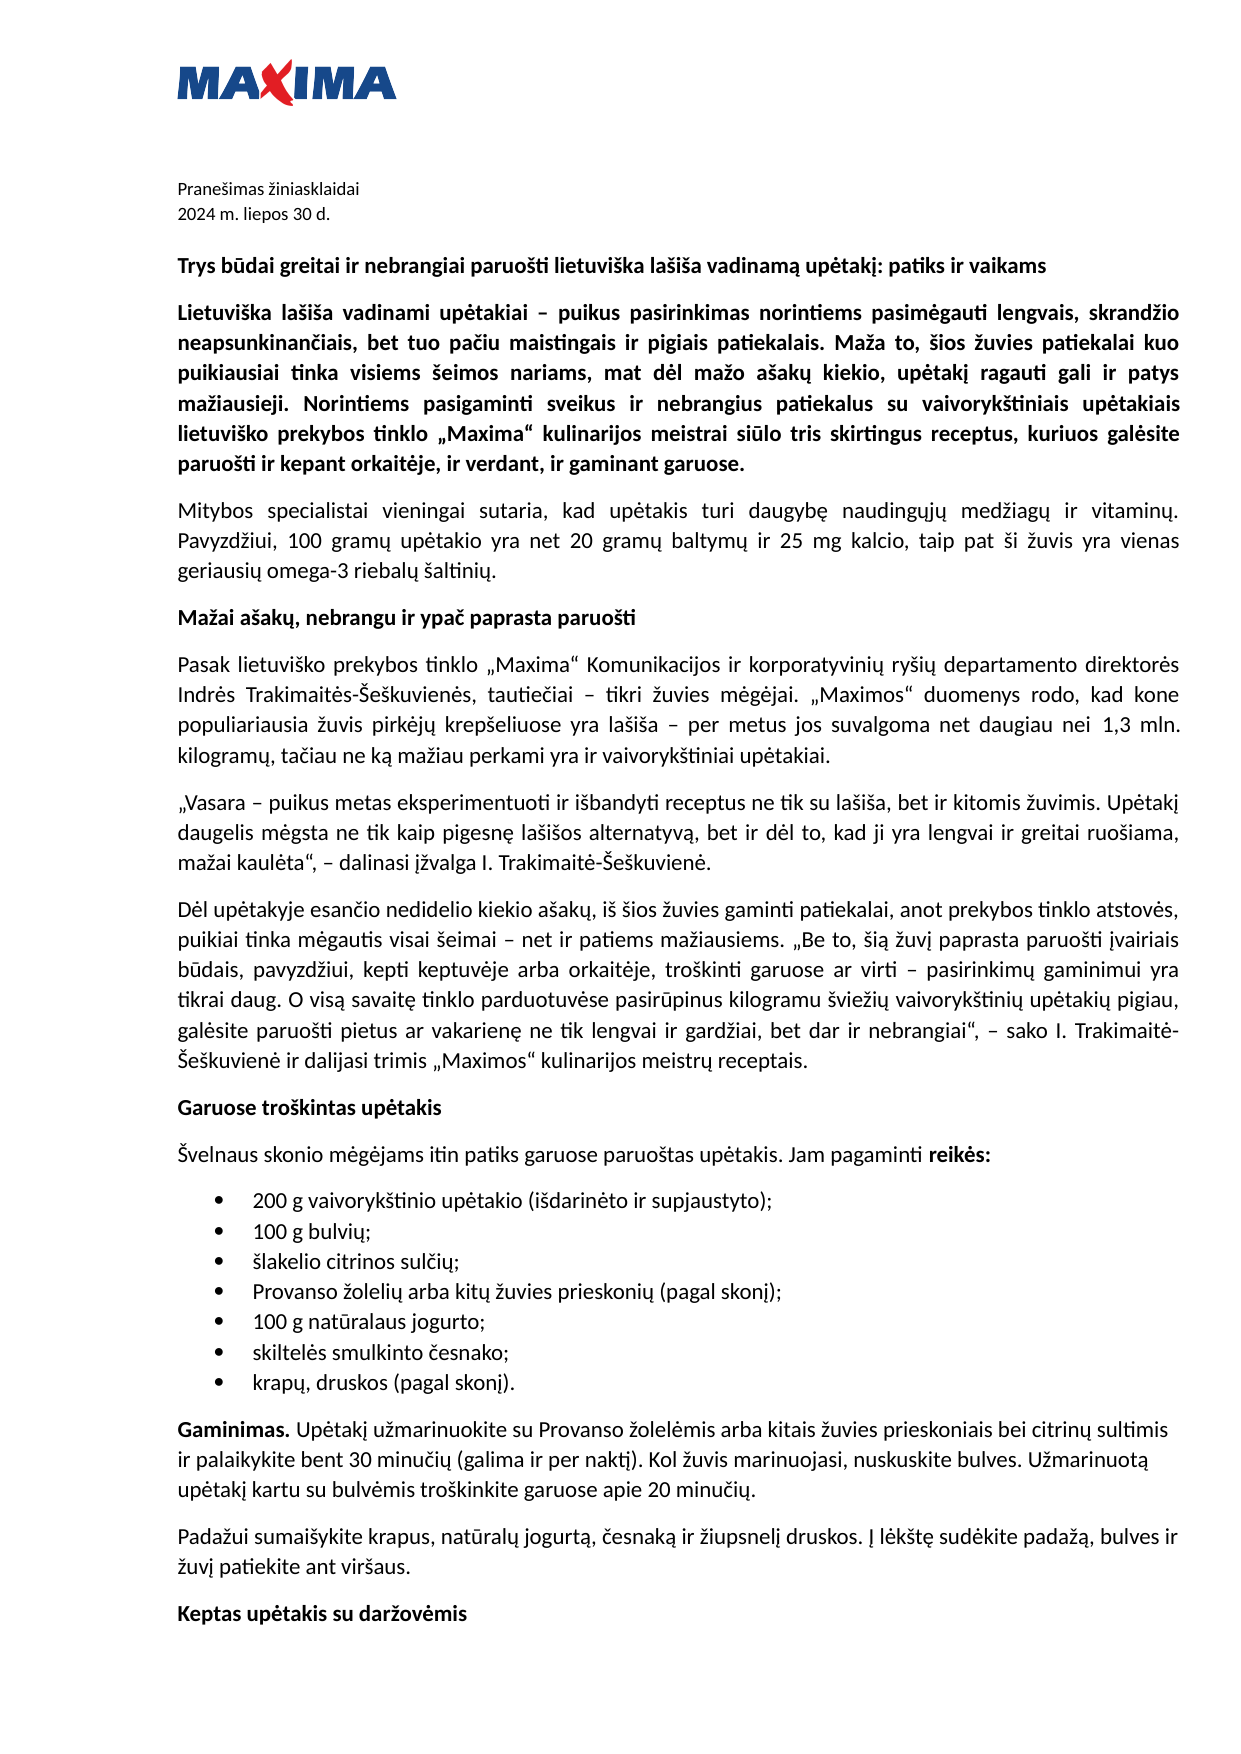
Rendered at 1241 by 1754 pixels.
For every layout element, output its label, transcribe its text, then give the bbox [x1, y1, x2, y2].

text Garuose troškintas upėtakis [177, 1093, 1181, 1121]
list 200 g vaivorykštinio upėtakio (išdarinėto ir supjaustyto); [215, 1187, 1181, 1215]
text Trys būdai greitai ir nebrangiai paruošti lietuviška lašiša vadinamą upėtakį: patiks ir vaikams [177, 251, 1181, 279]
text Mitybos specialistai vieningai sutaria, kad upėtakis turi daugybę naudingųjų medžiagų ir vitaminų. Pavyzdžiui, 100 gramų upėtakio yra net 20 gramų baltymų ir 25 mg kalcio, taip pat ši žuvis yra vienas geriausių omega-3 riebalų šaltinių. [177, 496, 1181, 584]
list Provanso žolelių arba kitų žuvies prieskonių (pagal skonį); [215, 1277, 1181, 1305]
text Lietuviška lašiša vadinami upėtakiai – puikus pasirinkimas norintiems pasimėgauti lengvais, skrandžio neapsunkinančiais, bet tuo pačiu maistingais ir pigiais patiekalais. Maža to, šios žuvies patiekalai kuo puikiausiai tinka visiems šeimos nariams, mat dėl mažo ašakų kiekio, upėtakį ragauti gali ir patys mažiausieji. Norintiems pasigaminti sveikus ir nebrangius patiekalus su vaivorykštiniais upėtakiais lietuviško prekybos tinklo „Maxima“ kulinarijos meistrai siūlo tris skirtingus receptus, kuriuos galėsite paruošti ir kepant orkaitėje, ir verdant, ir gaminant garuose. [177, 298, 1181, 477]
list krapų, druskos (pagal skonį). [215, 1368, 1181, 1396]
text Pranešimas žiniasklaidai [177, 177, 1181, 200]
text Pasak lietuviško prekybos tinklo „Maxima“ Komunikacijos ir korporatyvinių ryšių departamento direktorės Indrės Trakimaitės-Šeškuvienės, tautiečiai – tikri žuvies mėgėjai. „Maximos“ duomenys rodo, kad kone populiariausia žuvis pirkėjų krepšeliuose yra lašiša – per metus jos suvalgoma net daugiau nei 1,3 mln. kilogramų, tačiau ne ką mažiau perkami yra ir vaivorykštiniai upėtakiai. [177, 650, 1181, 769]
text Keptas upėtakis su daržovėmis [177, 1599, 1181, 1627]
text Gaminimas. Upėtakį užmarinuokite su Provanso žolelėmis arba kitais žuvies prieskoniais bei citrinų sultimis ir palaikykite bent 30 minučių (galima ir per naktį). Kol žuvis marinuojasi, nuskuskite bulves. Užmarinuotą upėtakį kartu su bulvėmis troškinkite garuose apie 20 minučių. [177, 1415, 1181, 1503]
text 2024 m. liepos 30 d. [177, 202, 1181, 225]
text Švelnaus skonio mėgėjams itin patiks garuose paruoštas upėtakis. Jam pagaminti reikės: [177, 1140, 1181, 1168]
picture [177, 59, 397, 107]
list šlakelio citrinos sulčių; [215, 1247, 1181, 1275]
text Dėl upėtakyje esančio nedidelio kiekio ašakų, iš šios žuvies gaminti patiekalai, anot prekybos tinklo atstovės, puikiai tinka mėgautis visai šeimai – net ir patiems mažiausiems. „Be to, šią žuvį paprasta paruošti įvairiais būdais, pavyzdžiui, kepti keptuvėje arba orkaitėje, troškinti garuose ar virti – pasirinkimų gaminimui yra tikrai daug. O visą savaitę tinklo parduotuvėse pasirūpinus kilogramu šviežių vaivorykštinių upėtakių pigiau, galėsite paruošti pietus ar vakarienę ne tik lengvai ir gardžiai, bet dar ir nebrangiai“, – sako I. Trakimaitė-Šeškuvienė ir dalijasi trimis „Maximos“ kulinarijos meistrų receptais. [177, 895, 1181, 1074]
text Mažai ašakų, nebrangu ir ypač paprasta paruošti [177, 603, 1181, 631]
list skiltelės smulkinto česnako; [215, 1338, 1181, 1366]
list 100 g natūralaus jogurto; [215, 1307, 1181, 1336]
text „Vasara – puikus metas eksperimentuoti ir išbandyti receptus ne tik su lašiša, bet ir kitomis žuvimis. Upėtakį daugelis mėgsta ne tik kaip pigesnę lašišos alternatyvą, bet ir dėl to, kad ji yra lengvai ir greitai ruošiama, mažai kaulėta“, – dalinasi įžvalga I. Trakimaitė-Šeškuvienė. [177, 788, 1181, 876]
text Padažui sumaišykite krapus, natūralų jogurtą, česnaką ir žiupsnelį druskos. Į lėkštę sudėkite padažą, bulves ir žuvį patiekite ant viršaus. [177, 1522, 1181, 1580]
list 100 g bulvių; [215, 1217, 1181, 1245]
